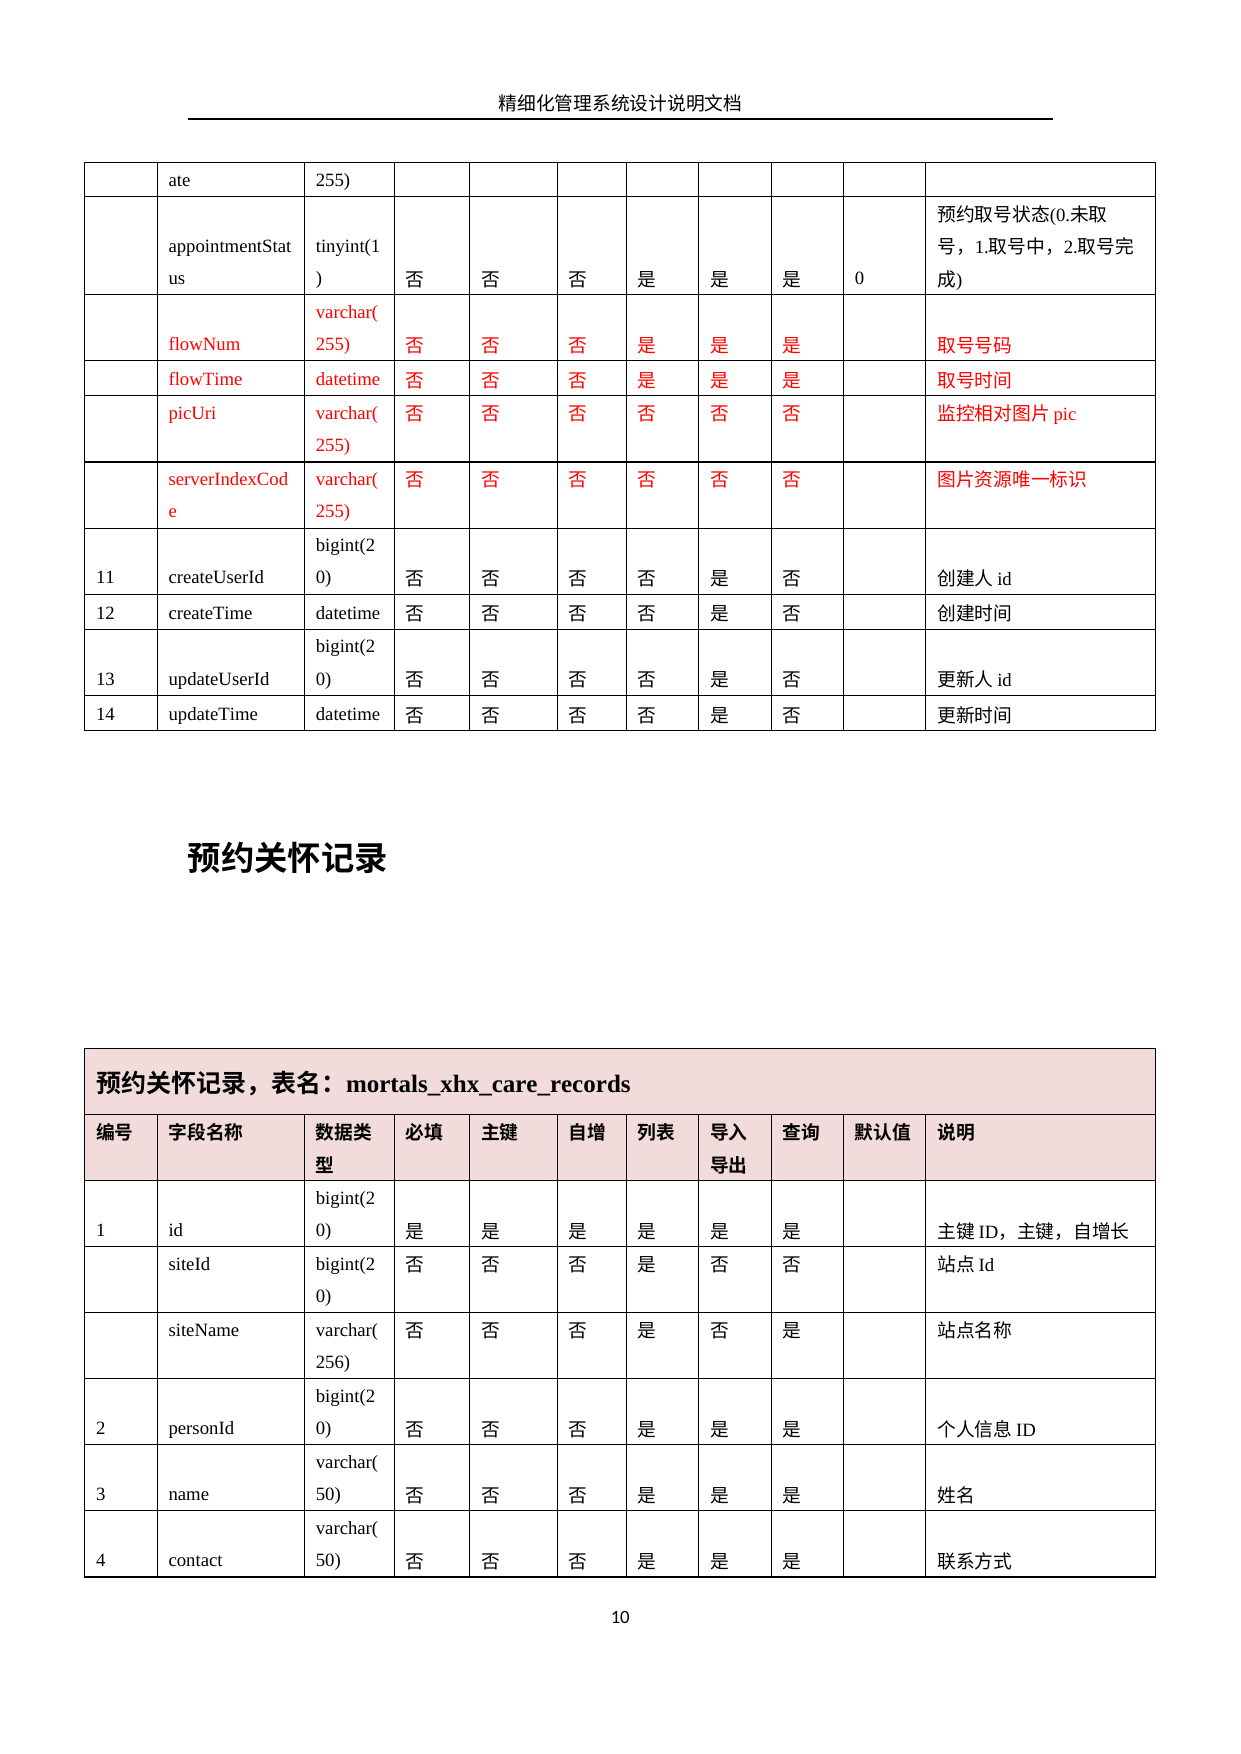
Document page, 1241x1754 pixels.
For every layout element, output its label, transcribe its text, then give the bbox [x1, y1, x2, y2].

table_cell [844, 1181, 925, 1246]
table_cell 是 [699, 595, 771, 629]
table_cell 否 [395, 463, 469, 527]
table_cell 否 [470, 595, 557, 629]
table_cell varchar(255) [305, 295, 394, 360]
table_cell [85, 1313, 157, 1378]
table_cell varchar(50) [305, 1445, 394, 1510]
table_cell 是 [627, 295, 698, 360]
table_cell 是 [772, 197, 843, 294]
table_cell 自增 [558, 1115, 626, 1180]
table_cell 否 [558, 1379, 626, 1444]
table_cell 是 [699, 1445, 771, 1510]
table_cell 否 [558, 1247, 626, 1312]
table_cell 否 [395, 529, 469, 593]
table_cell 是 [627, 1445, 698, 1510]
table_cell 是 [772, 361, 843, 395]
table_cell 否 [470, 1379, 557, 1444]
table_cell 否 [558, 295, 626, 360]
table_cell varchar(256) [305, 1313, 394, 1378]
table_cell 否 [558, 361, 626, 395]
table_cell 是 [627, 1379, 698, 1444]
table_cell updateUserId [158, 630, 304, 695]
table_cell [844, 1379, 925, 1444]
table_cell 主键 [470, 1115, 557, 1180]
table_cell 否 [470, 463, 557, 527]
table_cell 监测凭证 [926, 163, 1155, 196]
table_cell personId [158, 1379, 304, 1444]
table_cell varchar(255) [305, 396, 394, 461]
table_cell 是 [627, 197, 698, 294]
table_cell 否 [470, 197, 557, 294]
table_cell 否 [470, 396, 557, 461]
table_cell 说明 [926, 1115, 1155, 1180]
table_cell [844, 595, 925, 629]
table_cell 是 [772, 163, 843, 196]
table_cell 否 [558, 595, 626, 629]
table_cell 否 [627, 696, 698, 730]
table_cell 否 [558, 529, 626, 593]
table_cell 否 [558, 630, 626, 695]
table_cell bigint(20) [305, 630, 394, 695]
table_cell 是 [699, 1379, 771, 1444]
table_cell 是 [699, 1511, 771, 1576]
table_cell 否 [470, 630, 557, 695]
table_cell 是 [627, 1181, 698, 1246]
table_cell 取号号码 [926, 295, 1155, 360]
table_cell 1 [85, 1181, 157, 1246]
table_cell 否 [627, 630, 698, 695]
table_cell 2 [85, 1379, 157, 1444]
table_cell 否 [395, 1511, 469, 1576]
table_cell [844, 463, 925, 527]
table_cell 否 [395, 295, 469, 360]
table_cell 是 [395, 1181, 469, 1246]
table_cell 否 [772, 1247, 843, 1312]
table_cell 否 [470, 1511, 557, 1576]
table_cell 4 [85, 1511, 157, 1576]
table_cell 创建人id [926, 529, 1155, 593]
table_cell serverIndexCode [158, 463, 304, 527]
table_cell 否 [558, 463, 626, 527]
table_cell 否 [470, 1445, 557, 1510]
table_cell 是 [699, 197, 771, 294]
table_cell 预约取号状态(0.未取号，1.取号中，2.取号完成) [926, 197, 1155, 294]
table_cell [85, 197, 157, 294]
table_cell varchar(50) [305, 1511, 394, 1576]
table_cell [844, 1445, 925, 1510]
table_cell 是 [699, 163, 771, 196]
table_cell 是 [558, 1181, 626, 1246]
table_cell 否 [627, 463, 698, 527]
table_cell appointmentStatus [158, 197, 304, 294]
table_cell 站点Id [926, 1247, 1155, 1312]
table_cell 否 [395, 163, 469, 196]
table_cell 否 [395, 1247, 469, 1312]
table_cell 否 [395, 1313, 469, 1378]
table_cell 否 [470, 1247, 557, 1312]
table_cell 否 [772, 529, 843, 593]
table_cell 14 [85, 696, 157, 730]
table_cell 3 [85, 1445, 157, 1510]
table_cell 是 [772, 1313, 843, 1378]
table_cell 否 [395, 1445, 469, 1510]
table_cell 是 [627, 1247, 698, 1312]
table_cell 否 [470, 696, 557, 730]
table_cell 是 [772, 1445, 843, 1510]
table_cell [844, 361, 925, 395]
table_cell 取号时间 [926, 361, 1155, 395]
table_cell 12 [85, 595, 157, 629]
table_cell 编号 [85, 1115, 157, 1180]
table_cell [85, 396, 157, 461]
table_cell 否 [772, 595, 843, 629]
table_cell contact [158, 1511, 304, 1576]
table_cell 否 [470, 529, 557, 593]
table_cell bigint(20) [305, 1379, 394, 1444]
table_cell 0 [844, 197, 925, 294]
table_cell updateTime [158, 696, 304, 730]
table_cell 是 [699, 630, 771, 695]
table_cell bigint(20) [305, 1181, 394, 1246]
table_cell name [158, 1445, 304, 1510]
table_cell 是 [627, 163, 698, 196]
table_cell 否 [699, 396, 771, 461]
table_cell siteId [158, 1247, 304, 1312]
table_cell 是 [699, 529, 771, 593]
subtitle 预约关怀记录 [187, 823, 1053, 888]
table_cell 是 [772, 1511, 843, 1576]
table_cell [844, 696, 925, 730]
table_cell 否 [395, 630, 469, 695]
table_cell 否 [470, 163, 557, 196]
table_cell 否 [395, 361, 469, 395]
table_cell [844, 630, 925, 695]
table_cell [85, 295, 157, 360]
table_cell 否 [470, 361, 557, 395]
table_cell createTime [158, 595, 304, 629]
table_header 预约关怀记录，表名：mortals_xhx_care_records [85, 1049, 1155, 1114]
table_cell datetime [305, 361, 394, 395]
table_cell [844, 163, 925, 196]
table_cell 是 [699, 361, 771, 395]
table_cell [844, 1247, 925, 1312]
table_cell 更新时间 [926, 696, 1155, 730]
table_cell [85, 463, 157, 527]
table_cell 13 [85, 630, 157, 695]
table_cell 查询 [772, 1115, 843, 1180]
table_cell 是 [627, 1313, 698, 1378]
table_cell 监控相对图片pic [926, 396, 1155, 461]
table_cell 否 [395, 696, 469, 730]
table_cell 是 [470, 1181, 557, 1246]
table_cell 列表 [627, 1115, 698, 1180]
table_cell 否 [627, 595, 698, 629]
table_cell 创建时间 [926, 595, 1155, 629]
table_cell 否 [470, 295, 557, 360]
table_cell varchar(255) [305, 463, 394, 527]
table_cell [844, 1313, 925, 1378]
table_cell 导入导出 [699, 1115, 771, 1180]
table_cell flowNum [158, 295, 304, 360]
table_cell picUri [158, 396, 304, 461]
table_cell 否 [627, 396, 698, 461]
table_cell 否 [558, 163, 626, 196]
table_cell 否 [772, 630, 843, 695]
table_cell varchar(255) [305, 163, 394, 196]
table_cell 否 [558, 1511, 626, 1576]
table_cell 更新人id [926, 630, 1155, 695]
table_cell 是 [772, 1181, 843, 1246]
table_cell [844, 295, 925, 360]
table_cell 否 [699, 463, 771, 527]
table_cell [85, 361, 157, 395]
table_cell 是 [772, 295, 843, 360]
table_cell datetime [305, 696, 394, 730]
table_cell 图片资源唯一标识 [926, 463, 1155, 527]
table_cell 否 [558, 396, 626, 461]
table_cell 是 [699, 295, 771, 360]
table_cell 是 [699, 1181, 771, 1246]
table_cell [844, 529, 925, 593]
table_cell [844, 1511, 925, 1576]
table_cell 是 [627, 1511, 698, 1576]
table_cell 否 [395, 1379, 469, 1444]
table_cell 字段名称 [158, 1115, 304, 1180]
table_cell flowTime [158, 361, 304, 395]
table_cell datetime [305, 595, 394, 629]
table_cell 否 [772, 396, 843, 461]
table_cell 否 [558, 696, 626, 730]
table_cell 否 [627, 529, 698, 593]
table_cell 11 [85, 529, 157, 593]
table_cell bigint(20) [305, 529, 394, 593]
table_cell siteName [158, 1313, 304, 1378]
table_cell 否 [395, 595, 469, 629]
table_cell 是 [772, 1379, 843, 1444]
table_cell tinyint(1) [305, 197, 394, 294]
table_cell 数据类型 [305, 1115, 394, 1180]
table_cell 默认值 [844, 1115, 925, 1180]
table_cell 是 [699, 696, 771, 730]
table_cell 否 [558, 197, 626, 294]
table_cell 否 [558, 1445, 626, 1510]
table_cell 否 [699, 1247, 771, 1312]
table_cell [85, 1247, 157, 1312]
table_cell 否 [395, 197, 469, 294]
table_cell 否 [395, 396, 469, 461]
table_cell 否 [470, 1313, 557, 1378]
table_cell 主键ID，主键，自增长 [926, 1181, 1155, 1246]
table_cell monitorCertificate [158, 163, 304, 196]
table_cell [844, 396, 925, 461]
table_cell 否 [558, 1313, 626, 1378]
table_cell createUserId [158, 529, 304, 593]
table_cell 否 [772, 463, 843, 527]
table_cell 是 [627, 361, 698, 395]
table_cell 必填 [395, 1115, 469, 1180]
table_cell id [158, 1181, 304, 1246]
table_cell 联系方式 [926, 1511, 1155, 1576]
table_cell 10 [85, 163, 157, 196]
table_cell 站点名称 [926, 1313, 1155, 1378]
table_cell 否 [772, 696, 843, 730]
table_cell 个人信息ID [926, 1379, 1155, 1444]
table_cell 姓名 [926, 1445, 1155, 1510]
table_cell 否 [699, 1313, 771, 1378]
table_cell bigint(20) [305, 1247, 394, 1312]
